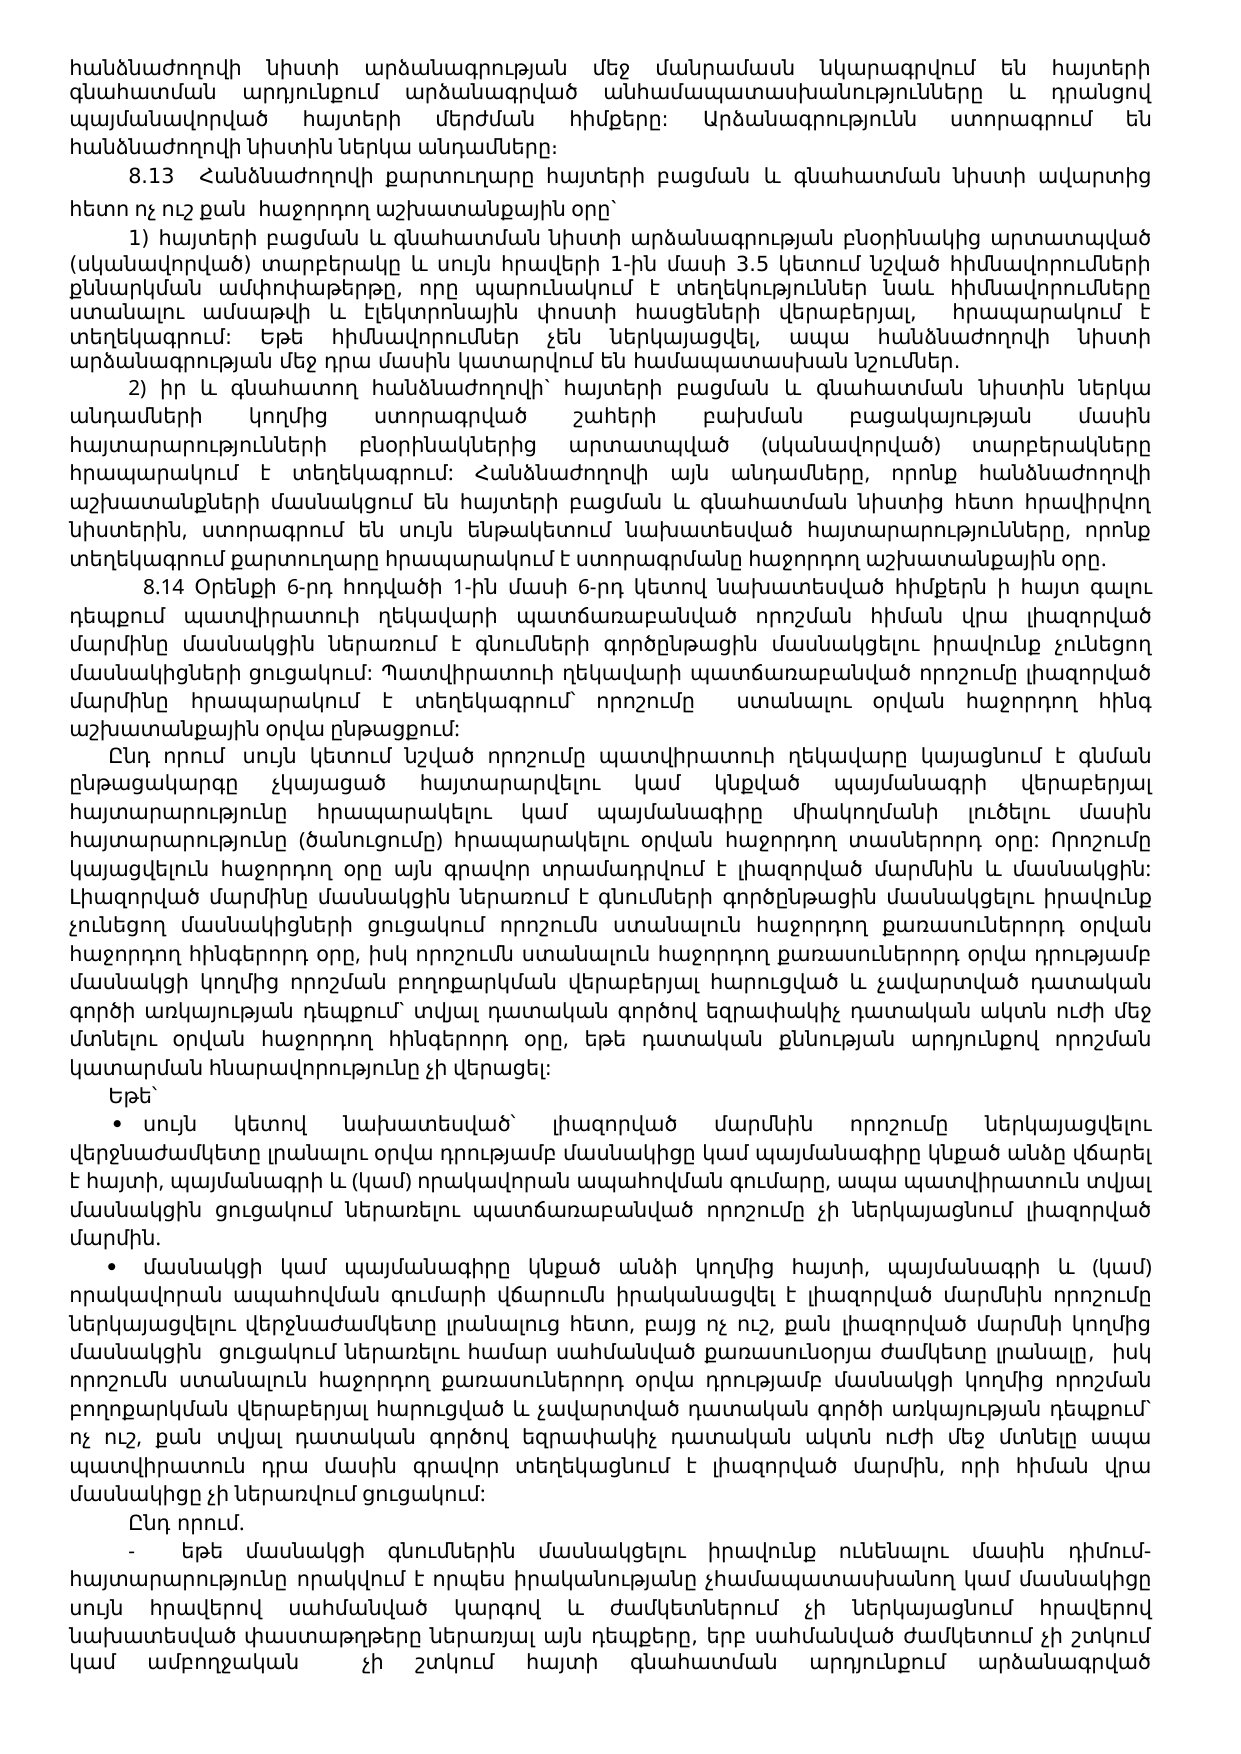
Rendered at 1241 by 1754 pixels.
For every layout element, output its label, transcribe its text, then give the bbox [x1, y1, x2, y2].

text 2) իր և գնահատող հանձնաժողովի` հայտերի բացման և գնահատման նիստին ներկա անդամների կողմից ստորագրված շահերի բախման բացակայության մասին հայտարարությունների բնօրինակներից արտատպված (սկանավորված) տարբերակները հրապարակում է տեղեկագրում: Հանձնաժողովի այն անդամները, որոնք հանձնաժողովի աշխատանքների մասնակցում են հայտերի բացման և գնահատման նիստից հետո հրավիրվող նիստերին, ստորագրում են սույն ենթակետում նախատեսված հայտարարությունները, որոնք տեղեկագրում քարտուղարը հրապարակում է ստորագրմանը հաջորդող աշխատանքային օրը. [69, 373, 1152, 572]
text Ընդ որում սույն կետում նշված որոշումը պատվիրատուի ղեկավարը կայացնում է գնման ընթացակարգը չկայացած հայտարարվելու կամ կնքված պայմանագրի վերաբերյալ հայտարարությունը հրապարակելու կամ պայմանագիրը միակողմանի լուծելու մասին հայտարարությունը (ծանուցումը) հրապարակելու օրվան հաջորդող տասներորդ օրը: Որոշումը կայացվելուն հաջորդող օրը այն գրավոր տրամադրվում է լիազորված մարմնին և մասնակցին: Լիազորված մարմինը մասնակցին ներառում է գնումների գործընթացին մասնակցելու իրավունք չունեցող մասնակիցների ցուցակում որոշումն ստանալուն հաջորդող քառասուներորդ օրվան հաջորդող հինգերորդ օրը, իսկ որոշումն ստանալուն հաջորդող քառասուներորդ օրվա դրությամբ մասնակցի կողմից որոշման բողոքարկման վերաբերյալ հարուցված և չավարտված դատական գործի առկայության դեպքում` տվյալ դատական գործով եզրափակիչ դատական ակտն ուժի մեջ մտնելու օրվան հաջորդող հինգերորդ օրը, եթե դատական քննության արդյունքով որոշման կատարման հնարավորությունը չի վերացել: [69, 743, 1152, 1081]
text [69, 56, 1152, 161]
text 8.13 Հանձնաժողովի քարտուղարը հայտերի բացման և գնահատման նիստի ավարտից հետո ոչ ուշ քան հաջորդող աշխատանքային օրը` [69, 161, 1152, 223]
text Ընդ որում. [69, 1508, 1152, 1536]
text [69, 1536, 1152, 1674]
text 8.14 Օրենքի 6-րդ հոդվածի 1-ին մասի 6-րդ կետով նախատեսված հիմքերն ի հայտ գալու դեպքում պատվիրատուի ղեկավարի պատճառաբանված որոշման հիման վրա լիազորված մարմինը մասնակցին ներառում է գնումների գործընթացին մասնակցելու իրավունք չունեցող մասնակիցների ցուցակում: Պատվիրատուի ղեկավարի պատճառաբանված որոշումը լիազորված մարմինը հրապարակում է տեղեկագրում՝ որոշումը ստանալու օրվան հաջորդող հինգ աշխատանքային օրվա ընթացքում: [69, 572, 1152, 743]
text Եթե՝ [69, 1081, 1152, 1109]
text 1) հայտերի բացման և գնահատման նիստի արձանագրության բնօրինակից արտատպված (սկանավորված) տարբերակը և սույն հրավերի 1-ին մասի 3.5 կետում նշված հիմնավորումների քննարկման ամփոփաթերթը, որը պարունակում է տեղեկություններ նաև հիմնավորումները ստանալու ամսաթվի և էլեկտրոնային փոստի հասցեների վերաբերյալ, հրապարակում է տեղեկագրում: Եթե հիմնավորումներ չեն ներկայացվել, ապա հանձնաժողովի նիստի արձանագրության մեջ դրա մասին կատարվում են համապատասխան նշումներ. [69, 223, 1152, 373]
list մասնակցի կամ պայմանագիրը կնքած անձի կողմից հայտի, պայմանագրի և (կամ) որակավորան ապահովման գումարի վճարումն իրականացվել է լիազորված մարմնին որոշումը ներկայացվելու վերջնաժամկետը լրանալուց հետո, բայց ոչ ուշ, քան լիազորված մարմնի կողմից մասնակցին ցուցակում ներառելու համար սահմանված քառասունօրյա ժամկետը լրանալը, իսկ որոշումն ստանալուն հաջորդող քառասուներորդ օրվա դրությամբ մասնակցի կողմից որոշման բողոքարկման վերաբերյալ հարուցված և չավարտված դատական գործի առկայության դեպքում` ոչ ուշ, քան տվյալ դատական գործով եզրափակիչ դատական ակտն ուժի մեջ մտնելը ապա պատվիրատուն դրա մասին գրավոր տեղեկացնում է լիազորված մարմին, որի հիման վրա մասնակիցը չի ներառվում ցուցակում: [69, 1252, 1152, 1508]
list սույն կետով նախատեսված՝ լիազորված մարմնին որոշումը ներկայացվելու վերջնաժամկետը լրանալու օրվա դրությամբ մասնակիցը կամ պայմանագիրը կնքած անձը վճարել է հայտի, պայմանագրի և (կամ) որակավորան ապահովման գումարը, ապա պատվիրատուն տվյալ մասնակցին ցուցակում ներառելու պատճառաբանված որոշումը չի ներկայացնում լիազորված մարմին. [69, 1109, 1152, 1252]
